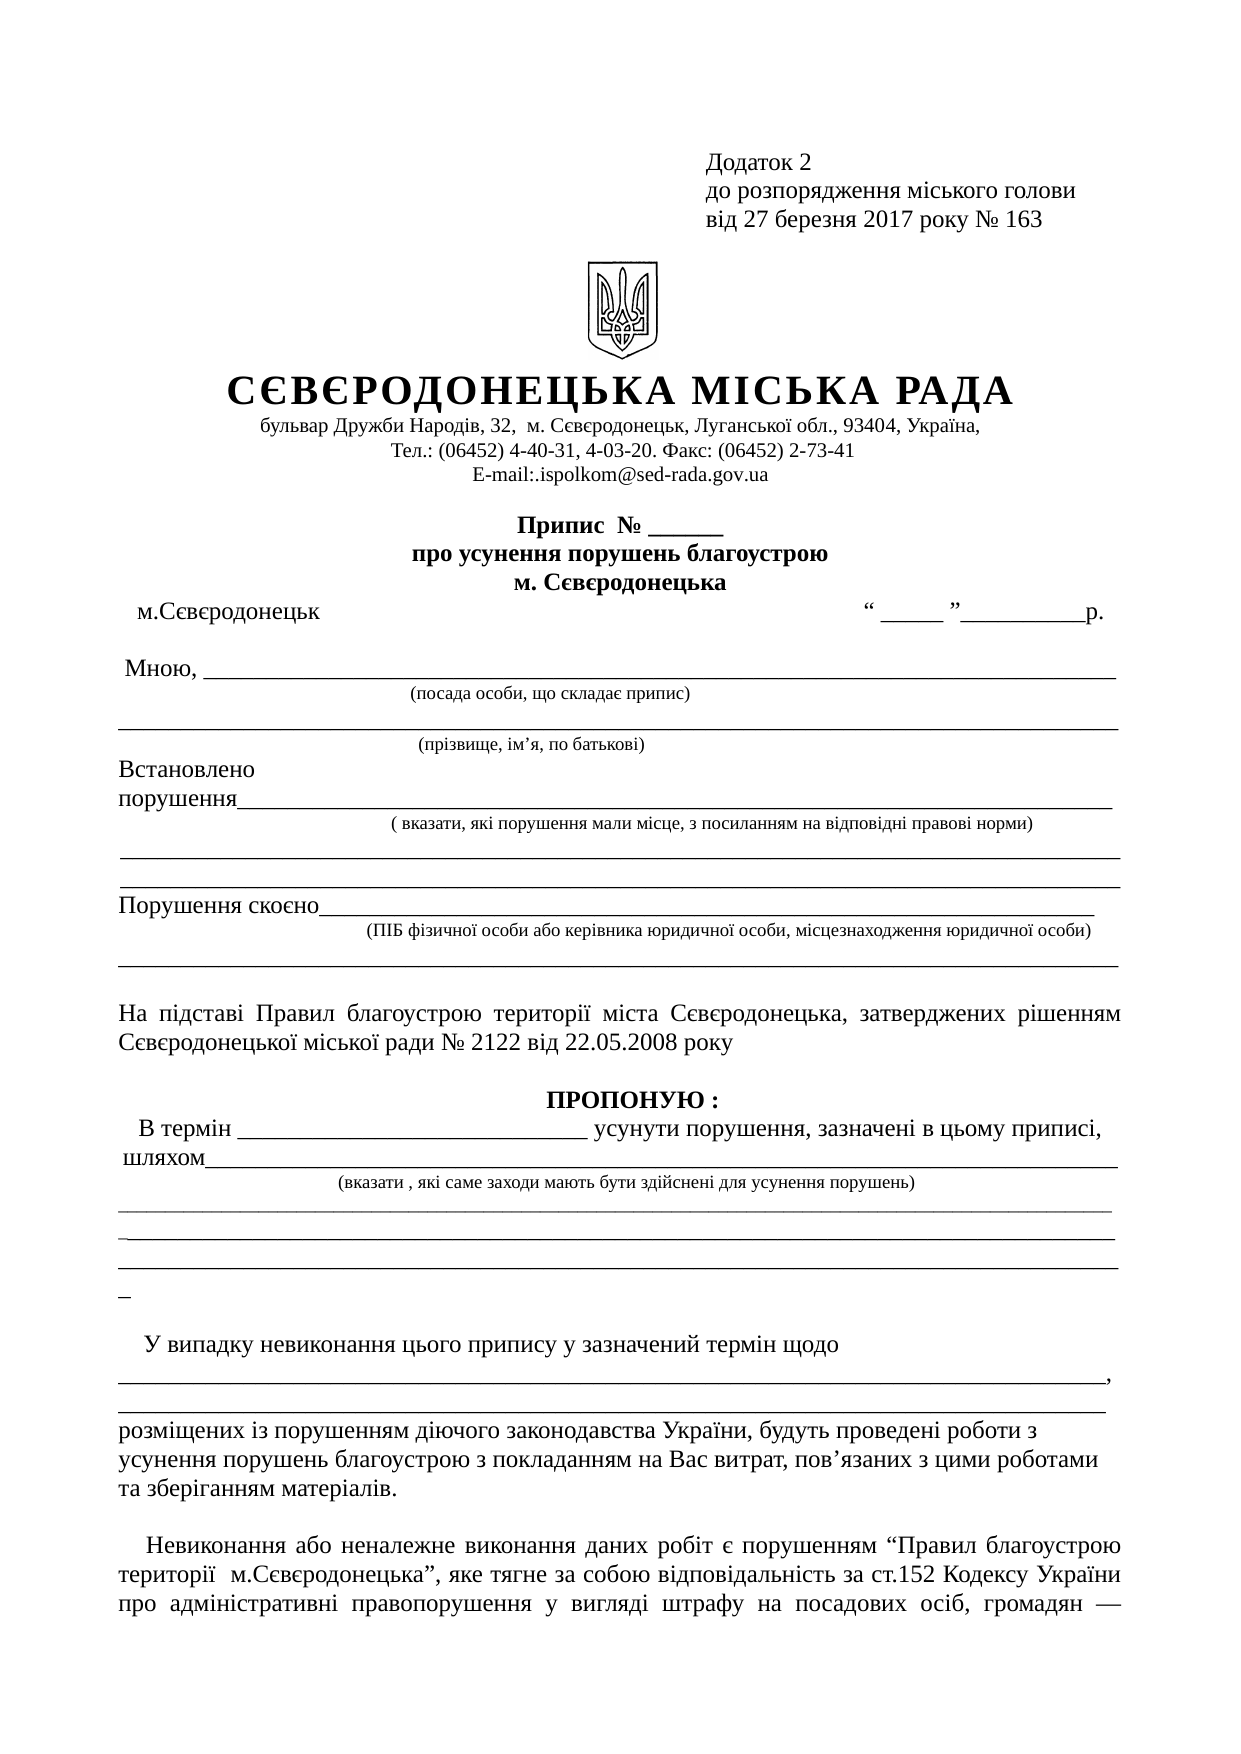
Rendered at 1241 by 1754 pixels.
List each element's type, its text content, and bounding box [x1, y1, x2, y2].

text Порушення скоєно______________________________________________________________ [118, 891, 1122, 919]
text ___________________________________________________________________________________________________________________________________________________________________________________________________________________________________________________________________________ [118, 1192, 1122, 1300]
text У випадку невиконання цього припису у зазначений термін щодо _______________________________________________________________________________, [118, 1329, 1122, 1387]
text СЄВЄРОДОНЕЦЬКА МІСЬКА РАДА [118, 366, 1122, 413]
text (ПІБ фізичної особи або керівника юридичної особи, місцезнаходження юридичної особи) [118, 919, 1122, 941]
text Мною, _________________________________________________________________________ [118, 653, 1122, 682]
text (вказати , які саме заходи мають бути здійснені для усунення порушень) [118, 1171, 1122, 1192]
text ________________________________________________________________________________ [118, 704, 1122, 732]
text ________________________________________________________________________________ [118, 941, 1122, 970]
text розміщених із порушенням діючого законодавства України, будуть проведені роботи з усунення порушень благоустрою з покладанням на Вас витрат, пов’язаних з цими роботами та зберіганням матеріалів. [118, 1415, 1122, 1502]
text (прізвище, ім’я, по батькові) [118, 732, 1122, 754]
text Встановлено [118, 754, 1122, 783]
text від 27 березня 2017 року № 163 [706, 204, 1122, 233]
text до розпорядження міського голови [706, 176, 1122, 204]
text порушення______________________________________________________________________ [118, 783, 1122, 812]
text _______________________________________________________________________________ [118, 1387, 1122, 1415]
text На підставі Правил благоустрою території міста Сєвєродонецька, затверджених рішенням Сєвєродонецької міської ради № 2122 від 22.05.2008 року [118, 998, 1122, 1056]
text м.Сєвєродонецьк “ _____ ”__________р. [118, 596, 1122, 625]
text Додаток 2 [706, 118, 1122, 176]
text ПРОПОНУЮ : [118, 1085, 1122, 1113]
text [118, 1530, 1122, 1617]
text Припис № ______ [118, 510, 1122, 538]
text про усунення порушень благоустрою [118, 538, 1122, 567]
text В термін ____________________________ усунути порушення, зазначені в цьому приписі, шляхом_________________________________________________________________________ [118, 1113, 1122, 1171]
text ( вказати, які порушення мали місце, з посиланням на відповідні правові норми) ________________________________________________________________________________________________________________________________________________________________ [118, 812, 1122, 891]
text бульвар Дружби Народів, 32, м. Сєвєродонецьк, Луганської обл., 93404, Україна, Тел.: (06452) 4-40-31, 4-03-20. Факс: (06452) 2-73-41 E-mail:.ispolkom@sed-rada.gov.ua [118, 413, 1122, 486]
text м. Сєвєродонецька [118, 567, 1122, 596]
text (посада особи, що складає припис) [118, 682, 1122, 704]
